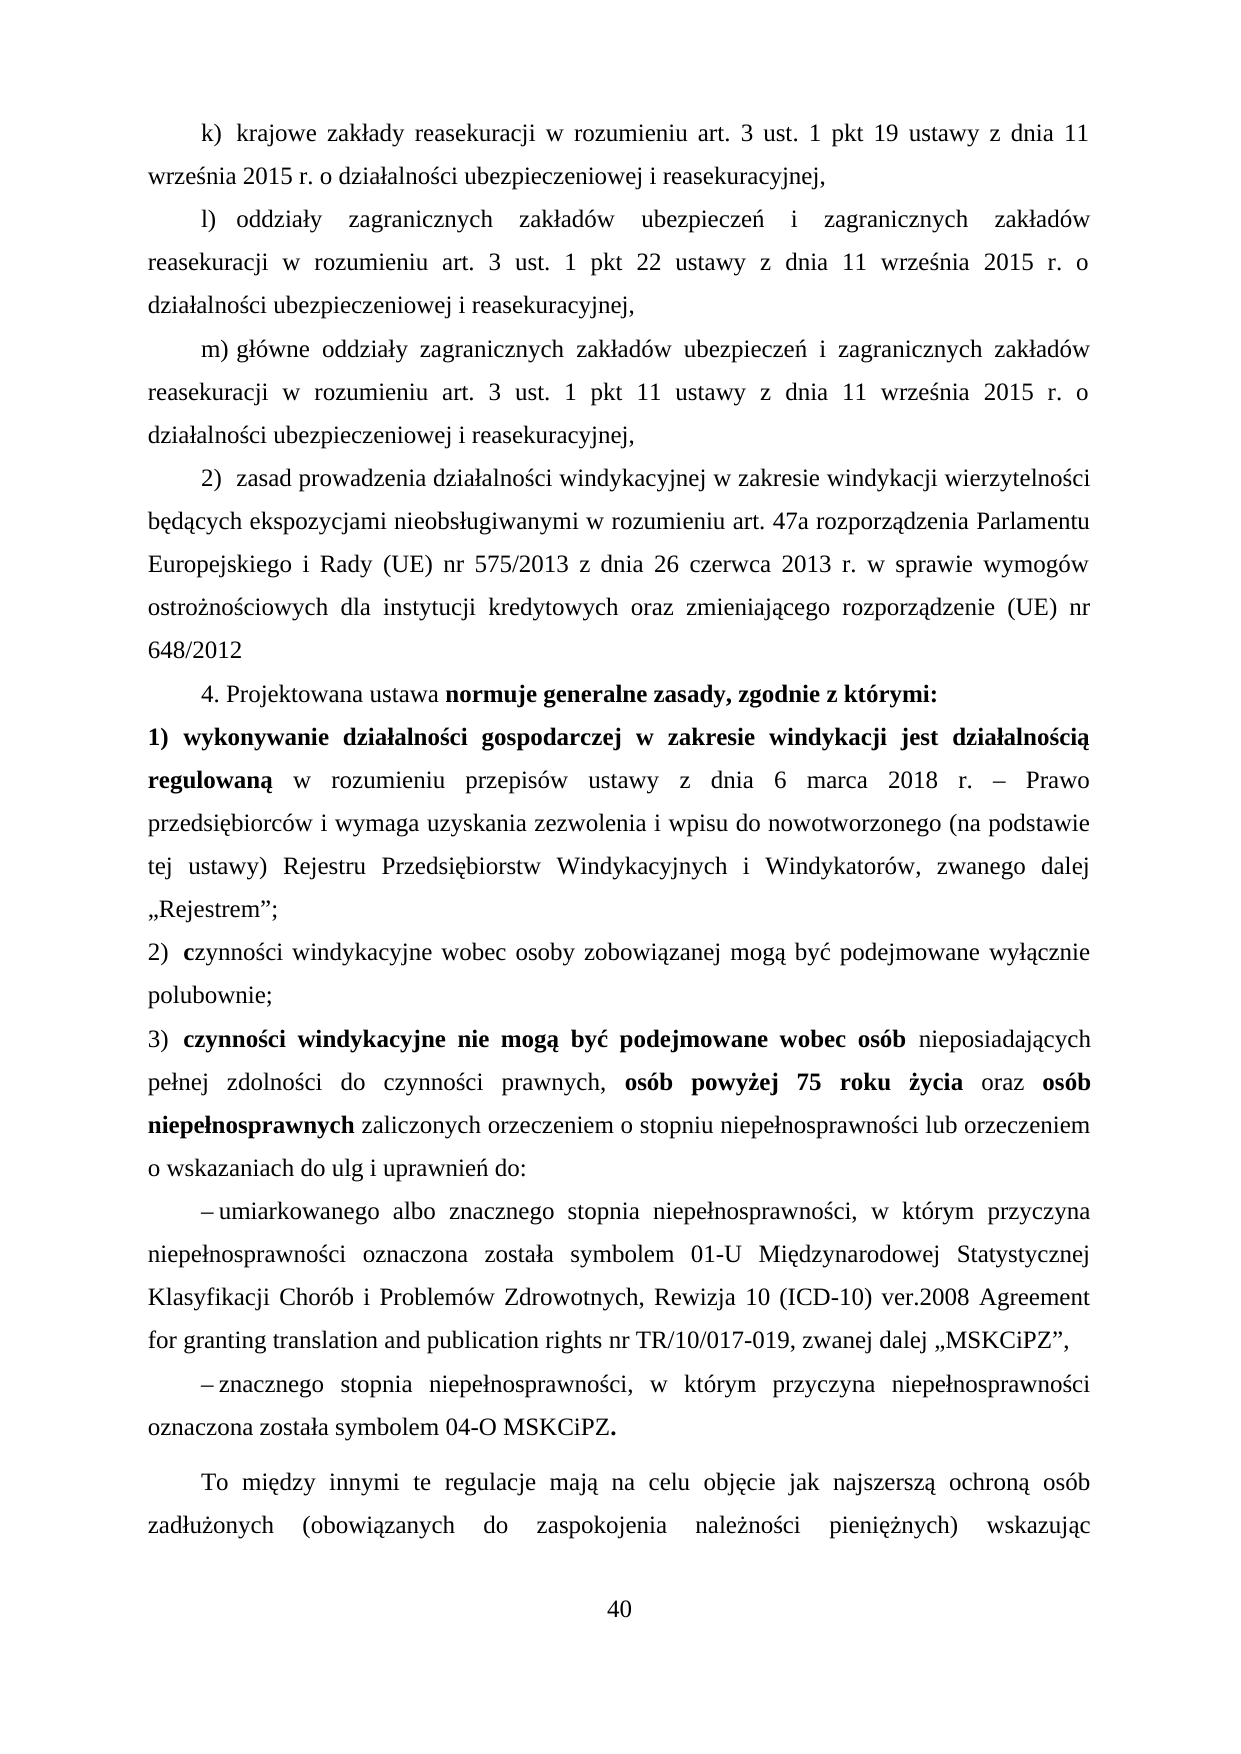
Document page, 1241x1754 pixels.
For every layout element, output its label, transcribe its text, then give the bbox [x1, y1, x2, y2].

text 2) zasad prowadzenia działalności windykacyjnej w zakresie windykacji wierzytelności będących ekspozycjami nieobsługiwanymi w rozumieniu art. 47a rozporządzenia Parlamentu Europejskiego i Rady (UE) nr 575/2013 z dnia 26 czerwca 2013 r. w sprawie wymogów ostrożnościowych dla instytucji kredytowych oraz zmieniającego rozporządzenie (UE) nr 648/2012 [148, 463, 1091, 664]
text k) krajowe zakłady reasekuracji w rozumieniu art. 3 ust. 1 pkt 19 ustawy z dnia 11 września 2015 r. o działalności ubezpieczeniowej i reasekuracyjnej, [148, 118, 1091, 190]
text – umiarkowanego albo znacznego stopnia niepełnosprawności, w którym przyczyna niepełnosprawności oznaczona została symbolem 01-U Międzynarodowej Statystycznej Klasyfikacji Chorób i Problemów Zdrowotnych, Rewizja 10 (ICD-10) ver.2008 Agreement for granting translation and publication rights nr TR/10/017-019, zwanej dalej „MSKCiPZ”, [148, 1196, 1091, 1354]
text 3) czynności windykacyjne nie mogą być podejmowane wobec osób nieposiadających pełnej zdolności do czynności prawnych, osób powyżej 75 roku życia oraz osób niepełnosprawnych zaliczonych orzeczeniem o stopniu niepełnosprawności lub orzeczeniem o wskazaniach do ulg i uprawnień do: [148, 1024, 1091, 1182]
text 2) czynności windykacyjne wobec osoby zobowiązanej mogą być podejmowane wyłącznie polubownie; [148, 937, 1091, 1009]
text l) oddziały zagranicznych zakładów ubezpieczeń i zagranicznych zakładów reasekuracji w rozumieniu art. 3 ust. 1 pkt 22 ustawy z dnia 11 września 2015 r. o działalności ubezpieczeniowej i reasekuracyjnej, [148, 204, 1091, 319]
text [148, 1467, 1091, 1539]
text 1) wykonywanie działalności gospodarczej w zakresie windykacji jest działalnością regulowaną w rozumieniu przepisów ustawy z dnia 6 marca 2018 r. – Prawo przedsiębiorców i wymaga uzyskania zezwolenia i wpisu do nowotworzonego (na podstawie tej ustawy) Rejestru Przedsiębiorstw Windykacyjnych i Windykatorów, zwanego dalej „Rejestrem”; [148, 722, 1091, 923]
text 4. Projektowana ustawa normuje generalne zasady, zgodnie z którymi: [148, 679, 1091, 707]
text m) główne oddziały zagranicznych zakładów ubezpieczeń i zagranicznych zakładów reasekuracji w rozumieniu art. 3 ust. 1 pkt 11 ustawy z dnia 11 września 2015 r. o działalności ubezpieczeniowej i reasekuracyjnej, [148, 334, 1091, 449]
text – znacznego stopnia niepełnosprawności, w którym przyczyna niepełnosprawności oznaczona została symbolem 04-O MSKCiPZ. [148, 1369, 1091, 1441]
